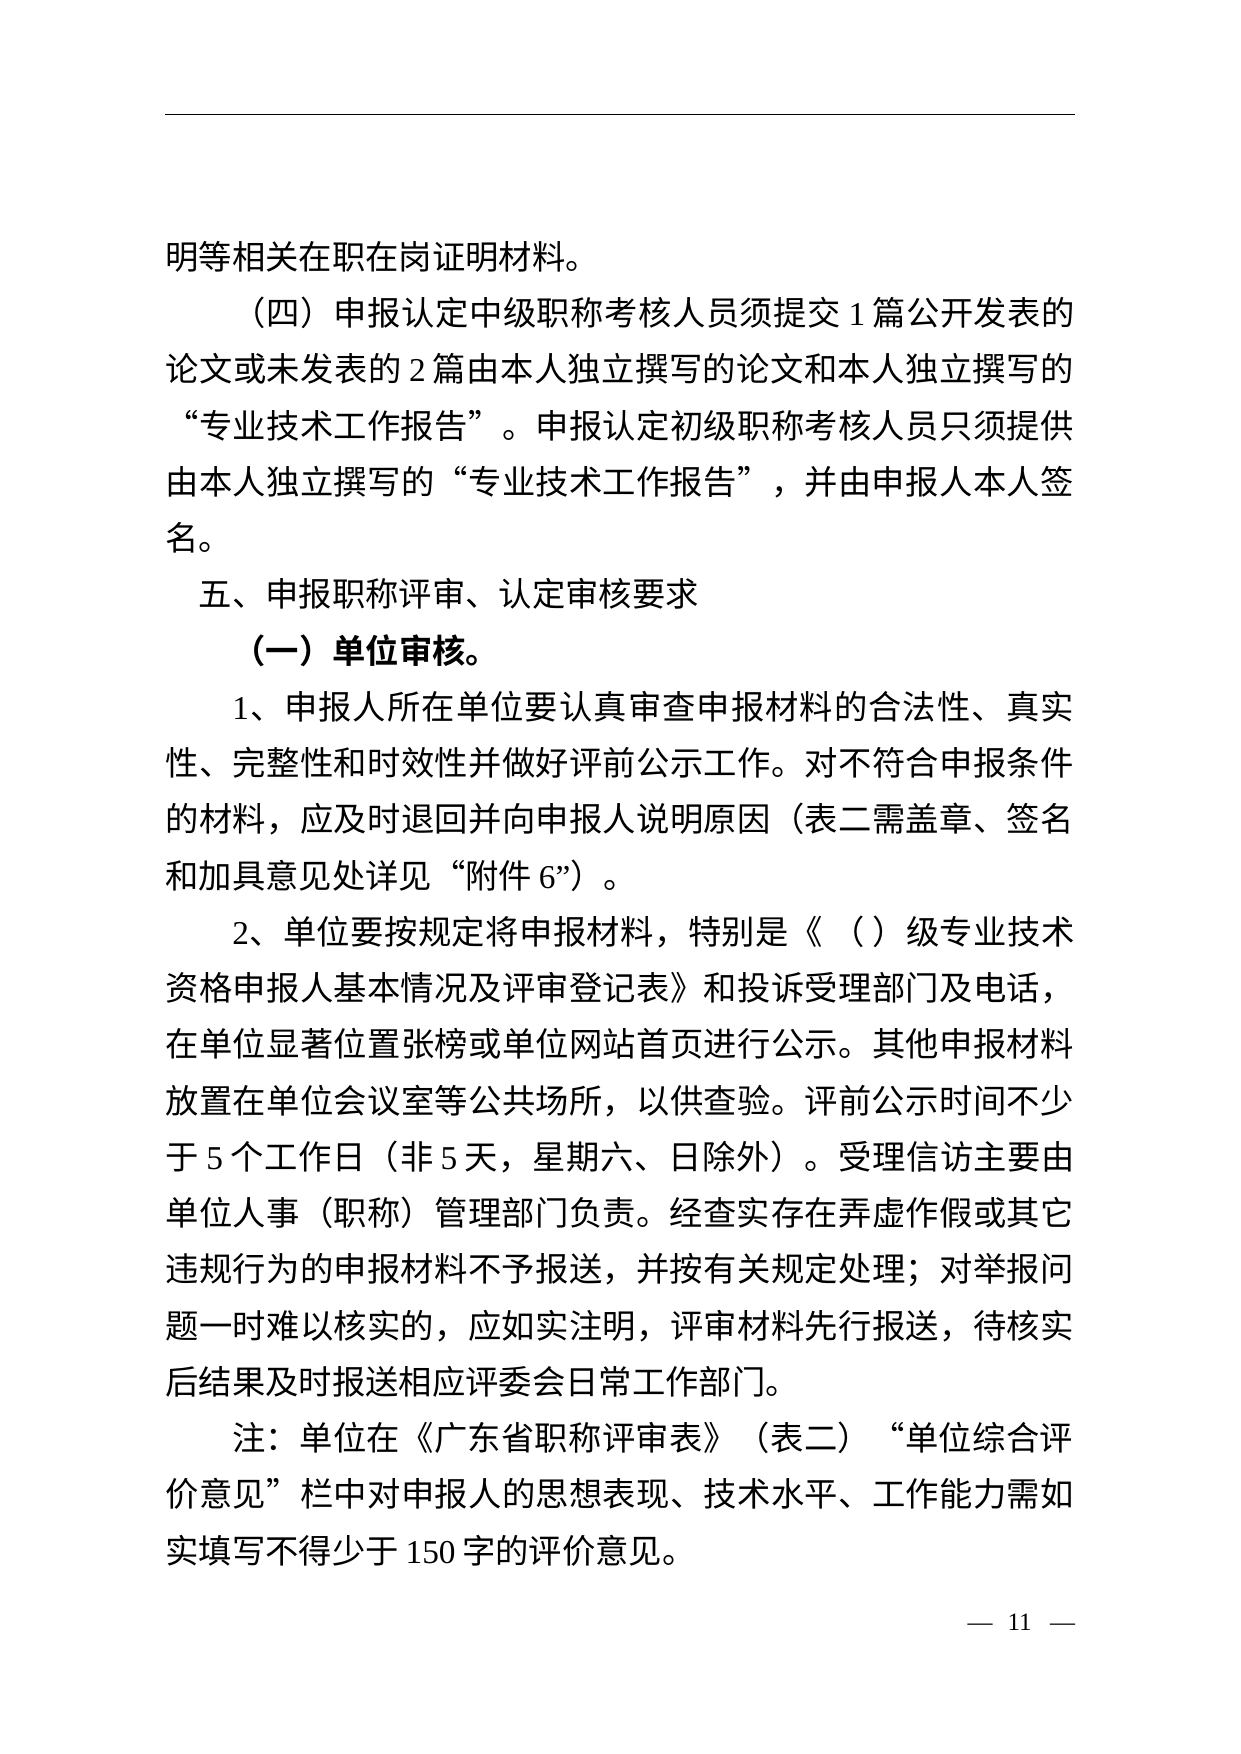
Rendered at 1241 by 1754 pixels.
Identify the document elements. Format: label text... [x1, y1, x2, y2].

text 2、单位要按规定将申报材料，特别是《 （ ）级专业技术资格申报人基本情况及评审登记表》和投诉受理部门及电话，在单位显著位置张榜或单位网站首页进行公示。其他申报材料放置在单位会议室等公共场所，以供查验。评前公示时间不少于5个工作日（非5天，星期六、日除外）。受理信访主要由单位人事（职称）管理部门负责。经查实存在弄虚作假或其它违规行为的申报材料不予报送，并按有关规定处理；对举报问题一时难以核实的，应如实注明，评审材料先行报送，待核实后结果及时报送相应评委会日常工作部门。 [165, 899, 1075, 1406]
text 五、申报职称评审、认定审核要求 [165, 562, 1075, 618]
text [165, 224, 1075, 281]
text （四）申报认定中级职称考核人员须提交1篇公开发表的论文或未发表的2篇由本人独立撰写的论文和本人独立撰写的“专业技术工作报告”。申报认定初级职称考核人员只须提供由本人独立撰写的“专业技术工作报告”，并由申报人本人签名。 [165, 281, 1075, 562]
text （一）单位审核。 [165, 618, 1075, 674]
text 注：单位在《广东省职称评审表》（表二）“单位综合评价意见”栏中对申报人的思想表现、技术水平、工作能力需如实填写不得少于150字的评价意见。 [165, 1406, 1075, 1574]
text 1、申报人所在单位要认真审查申报材料的合法性、真实性、完整性和时效性并做好评前公示工作。对不符合申报条件的材料，应及时退回并向申报人说明原因（表二需盖章、签名和加具意见处详见“附件6”）。 [165, 674, 1075, 899]
